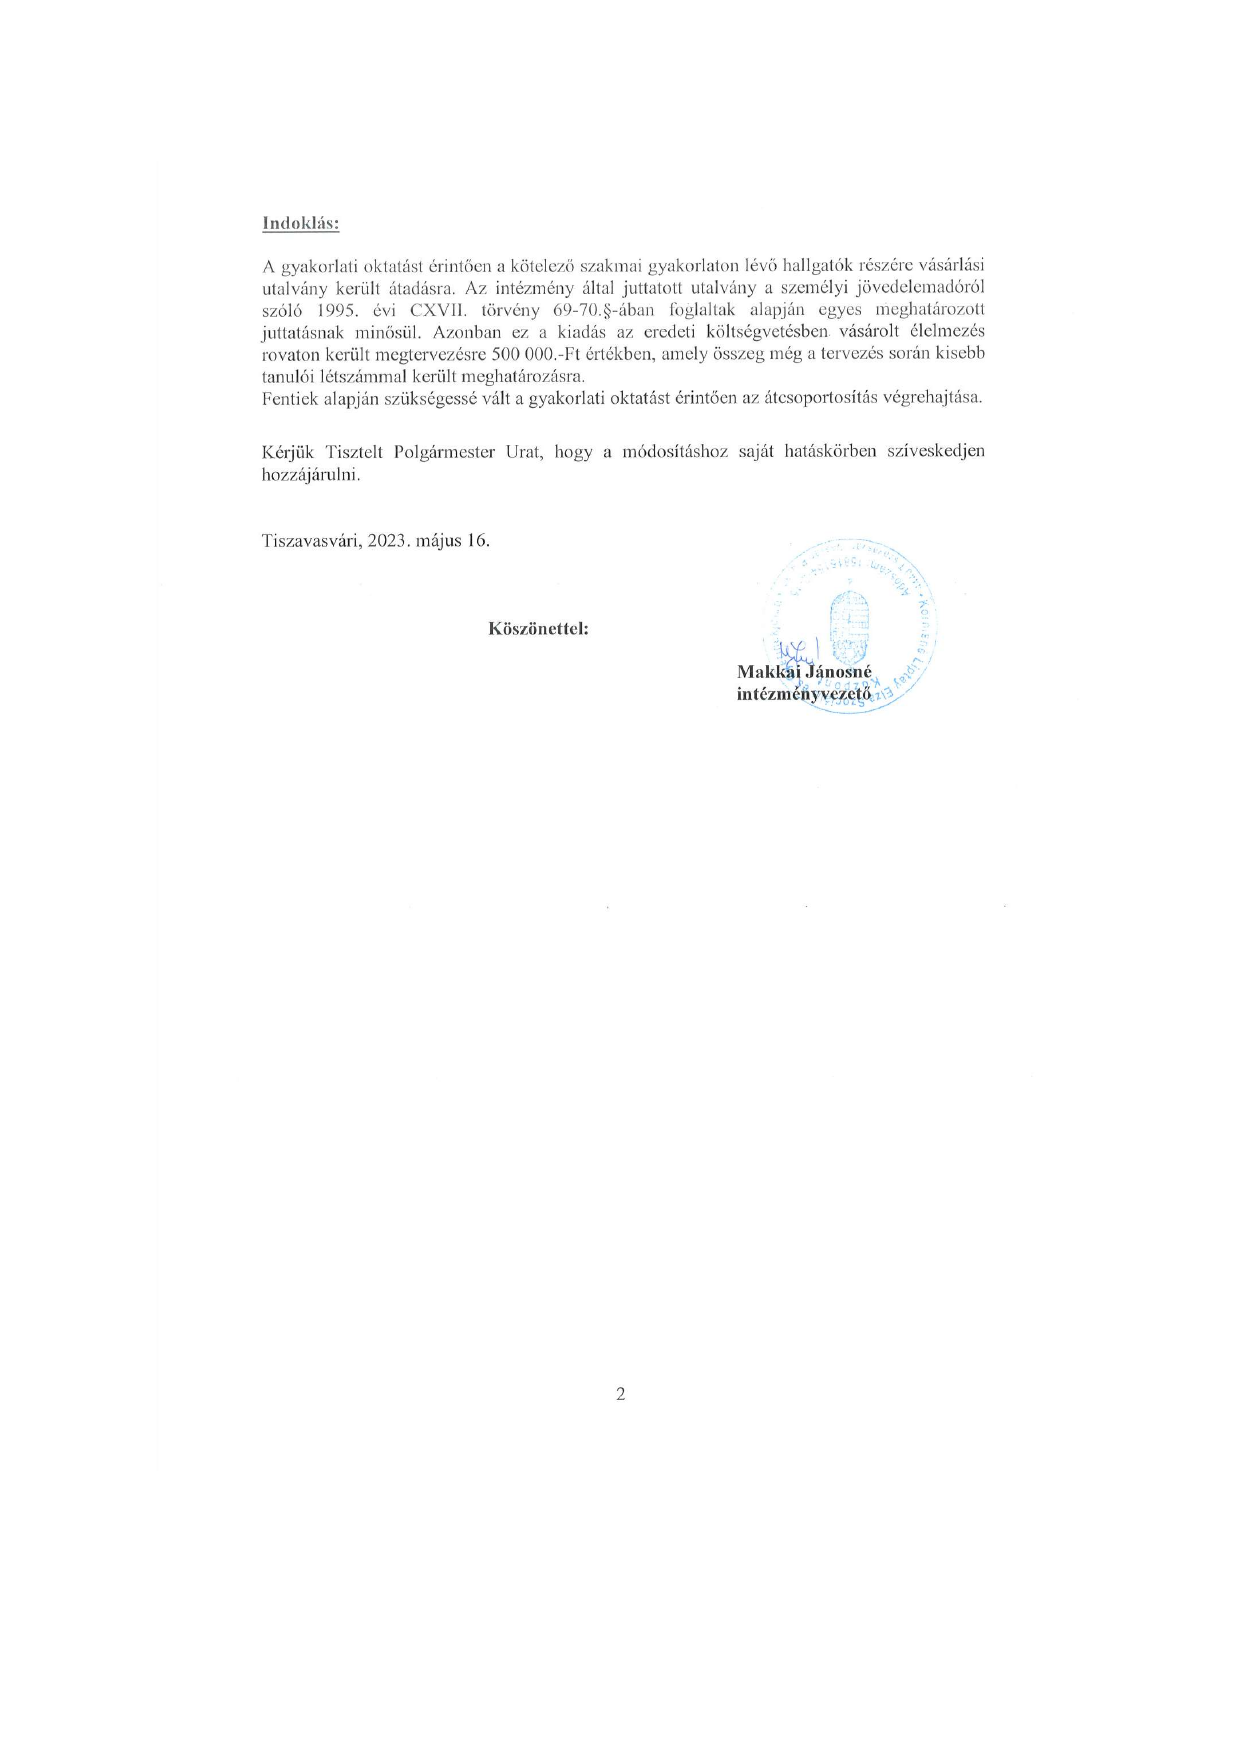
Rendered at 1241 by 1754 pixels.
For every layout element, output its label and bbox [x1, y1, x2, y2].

picture [147, 147, 1092, 1484]
